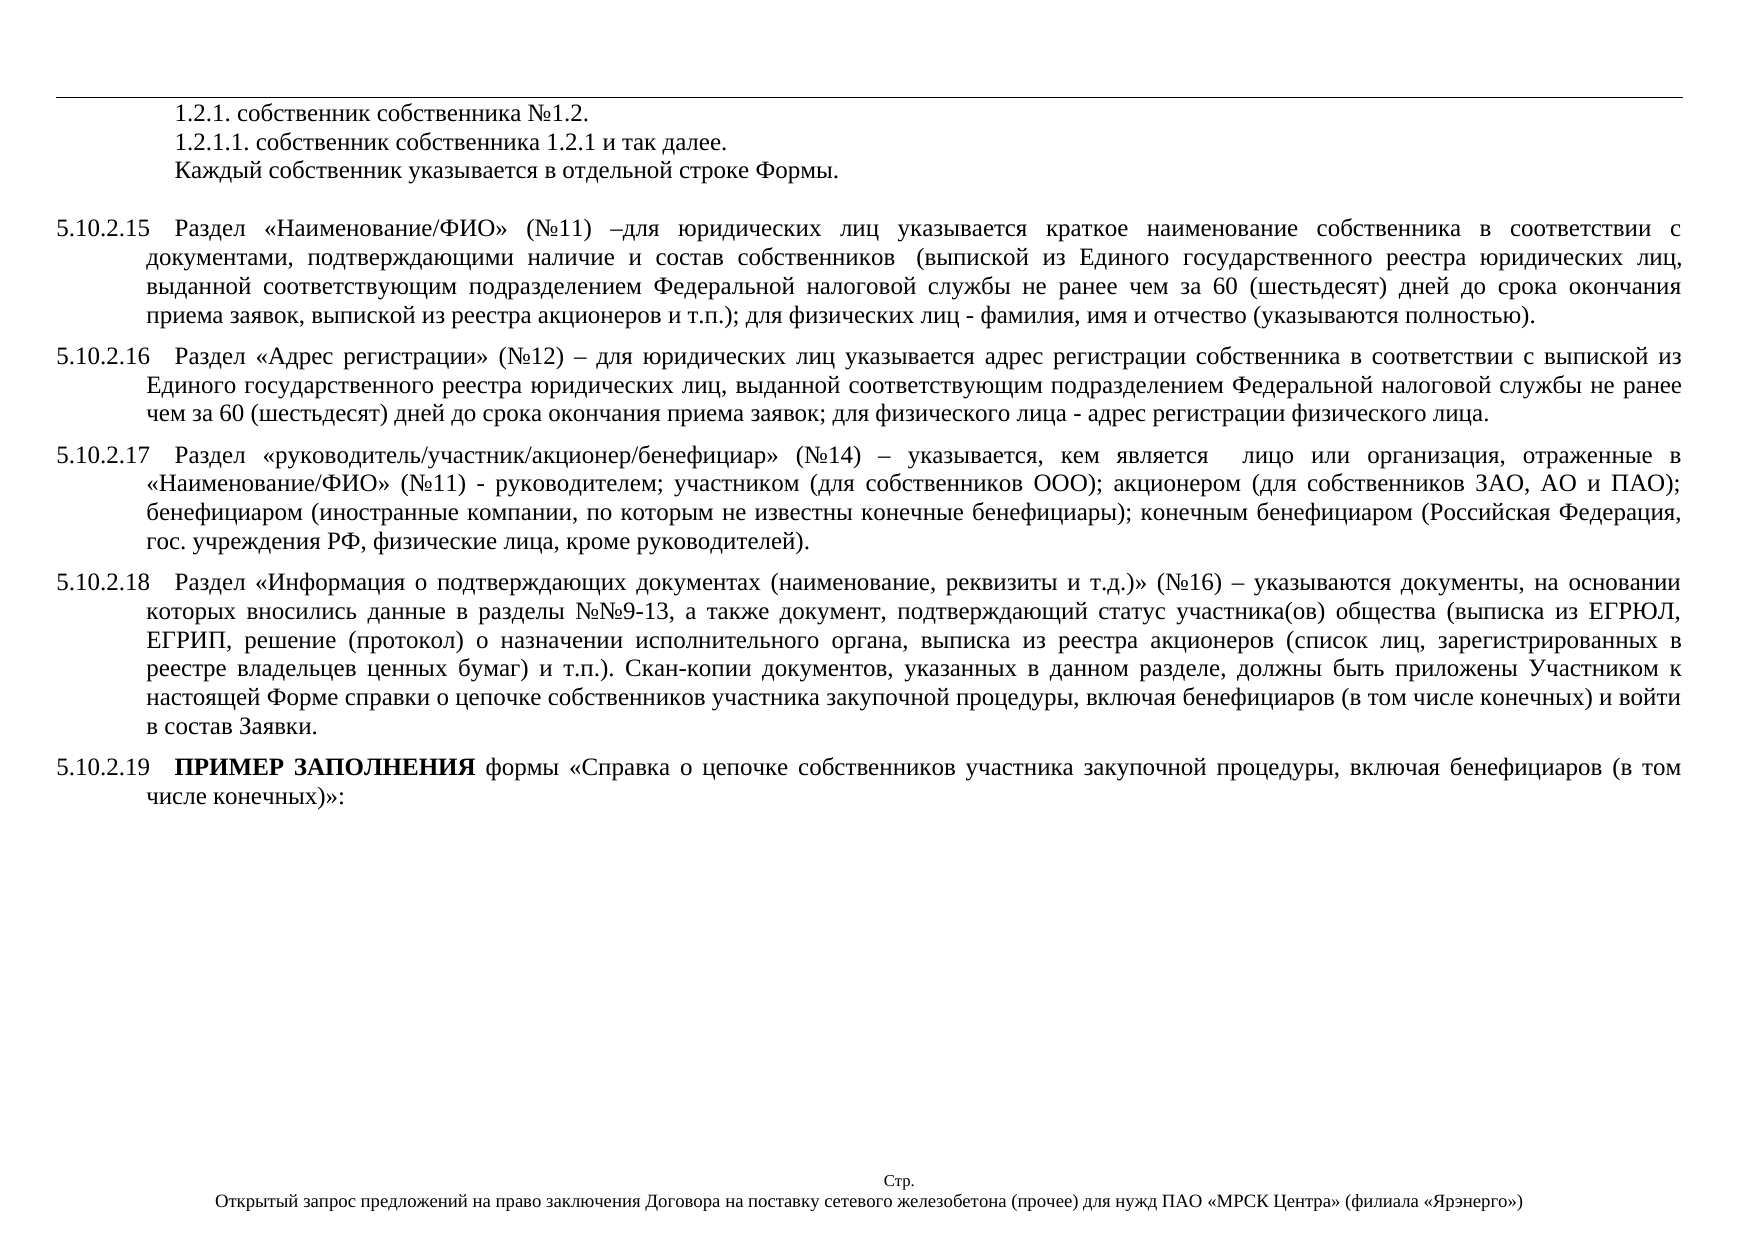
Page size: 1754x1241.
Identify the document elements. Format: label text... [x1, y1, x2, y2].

list Пример заполнения формы «Справка о цепочке собственников участника закупочной процедуры, включая бенефициаров (в том числе конечных)»: [56, 752, 1683, 810]
text 1.2.1. собственник собственника №1.2. [56, 98, 1683, 127]
list Раздел «Адрес регистрации» (№12) – для юридических лиц указывается адрес регистрации собственника в соответствии с выпиской из Единого государственного реестра юридических лиц, выданной соответствующим подразделением Федеральной налоговой службы не ранее чем за 60 (шестьдесят) дней до срока окончания приема заявок; для физического лица - адрес регистрации физического лица. [56, 341, 1683, 427]
text Каждый собственник указывается в отдельной строке Формы. [56, 156, 1683, 184]
list Раздел «Наименование/ФИО» (№11) –для юридических лиц указывается краткое наименование собственника в соответствии с документами, подтверждающими наличие и состав собственников (выпиской из Единого государственного реестра юридических лиц, выданной соответствующим подразделением Федеральной налоговой службы не ранее чем за 60 (шестьдесят) дней до срока окончания приема заявок, выпиской из реестра акционеров и т.п.); для физических лиц - фамилия, имя и отчество (указываются полностью). [56, 213, 1683, 328]
list Раздел «руководитель/участник/акционер/бенефициар» (№14) – указывается, кем является лицо или организация, отраженные в «Наименование/ФИО» (№11) - руководителем; участником (для собственников ООО); акционером (для собственников ЗАО, АО и ПАО); бенефициаром (иностранные компании, по которым не известны конечные бенефициары); конечным бенефициаром (Российская Федерация, гос. учреждения РФ, физические лица, кроме руководителей). [56, 440, 1683, 555]
text 1.2.1.1. собственник собственника 1.2.1 и так далее. [56, 127, 1683, 156]
list Раздел «Информация о подтверждающих документах (наименование, реквизиты и т.д.)» (№16) – указываются документы, на основании которых вносились данные в разделы №№9-13, а также документ, подтверждающий статус участника(ов) общества (выписка из ЕГРЮЛ, ЕГРИП, решение (протокол) о назначении исполнительного органа, выписка из реестра акционеров (список лиц, зарегистрированных в реестре владельцев ценных бумаг) и т.п.). Скан-копии документов, указанных в данном разделе, должны быть приложены Участником к настоящей Форме справки о цепочке собственников участника закупочной процедуры, включая бенефициаров (в том числе конечных) и войти в состав Заявки. [56, 567, 1683, 740]
